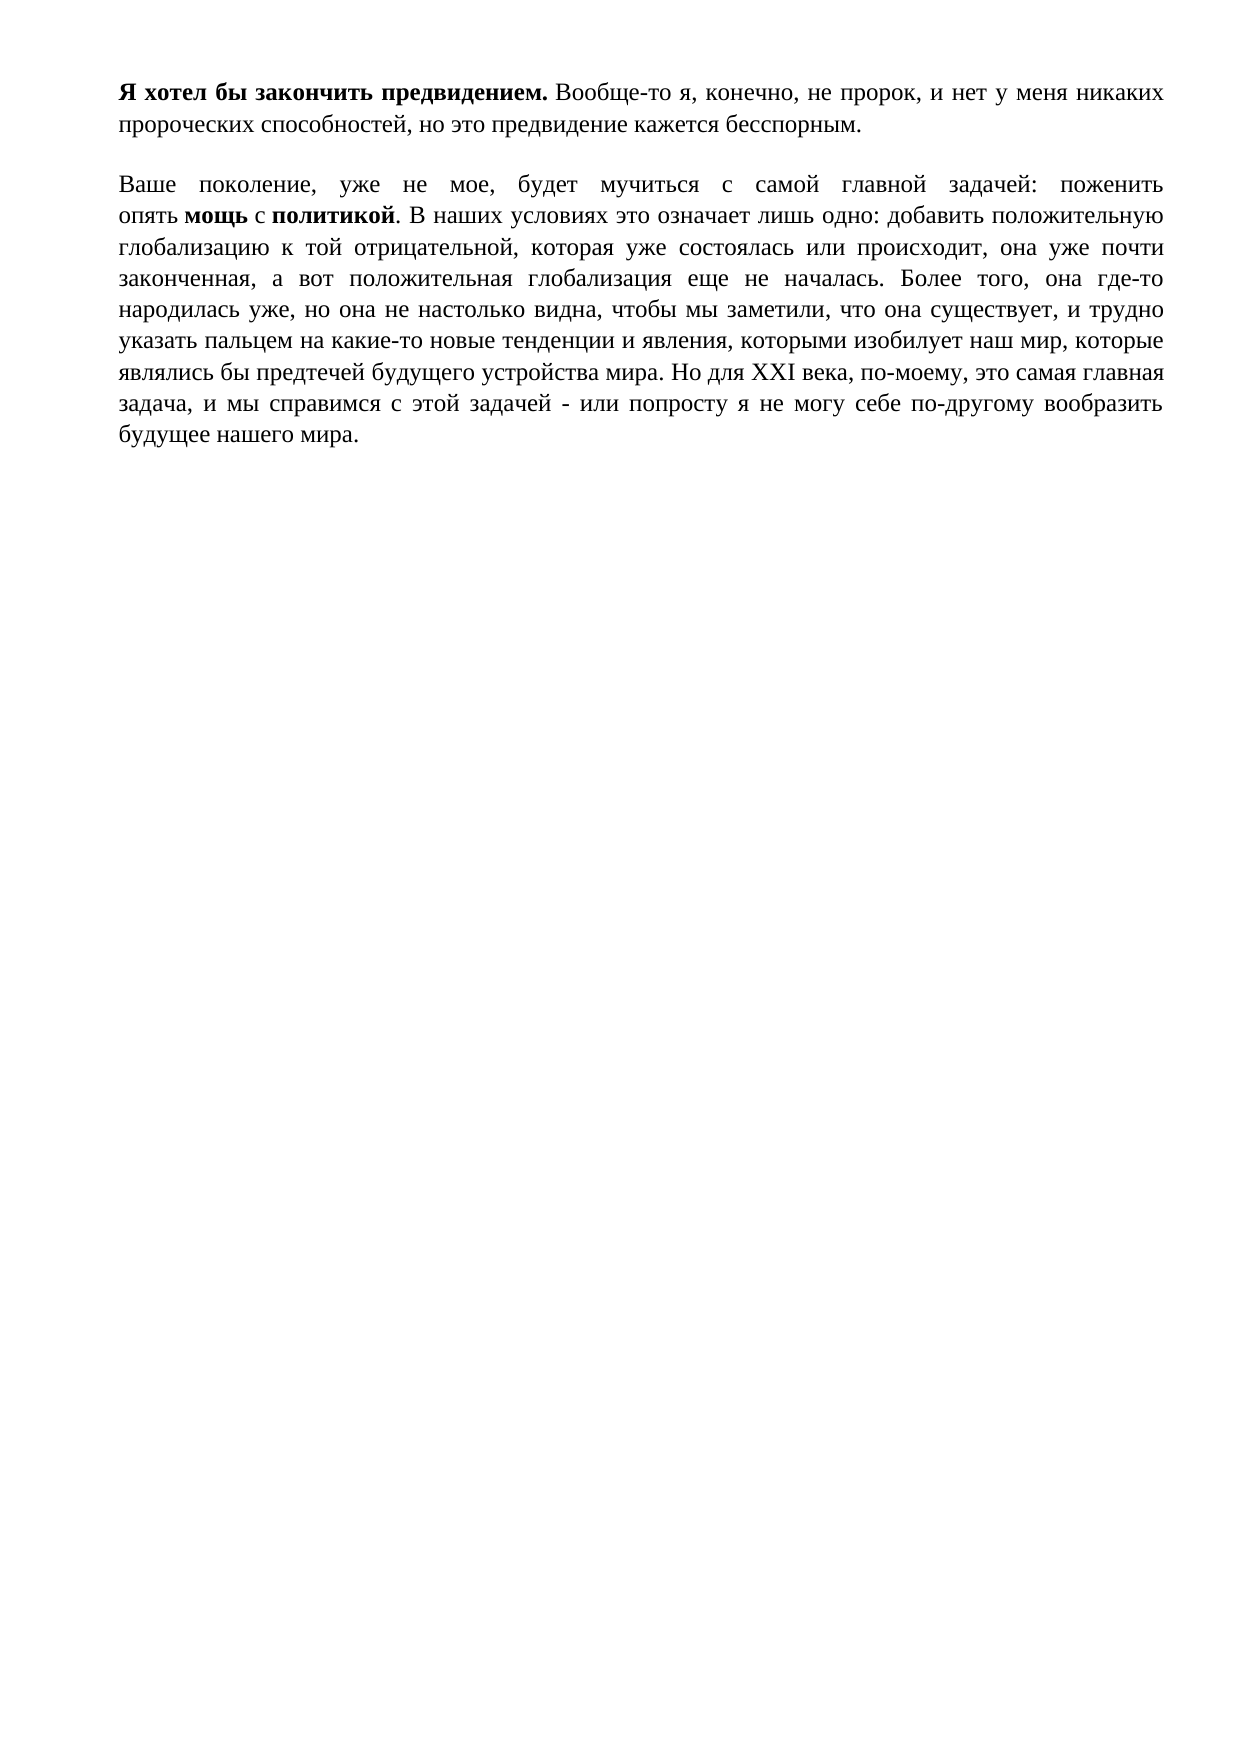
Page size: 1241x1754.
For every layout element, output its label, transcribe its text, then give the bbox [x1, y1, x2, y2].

text Ваше поколение, уже не мое, будет мучиться с самой главной задачей: поженить опять мощь с политикой. В наших условиях это означает лишь одно: добавить положительную глобализацию к той отрицательной, которая уже состоялась или происходит, она уже почти законченная, а вот положительная глобализация еще не началась. Более того, она где-то народилась уже, но она не настолько видна, чтобы мы заметили, что она существует, и трудно указать пальцем на какие-то новые тенденции и явления, которыми изобилует наш мир, которые являлись бы предтечей будущего устройства мира. Но для ХХI века, по-моему, это самая главная задача, и мы справимся с этой задачей - или попросту я не могу себе по-другому вообразить будущее нашего мира. [118, 167, 1165, 448]
text Я хотел бы закончить предвидением. Вообще-то я, конечно, не пророк, и нет у меня никаких пророческих способностей, но это предвидение кажется бесспорным. [118, 75, 1165, 137]
